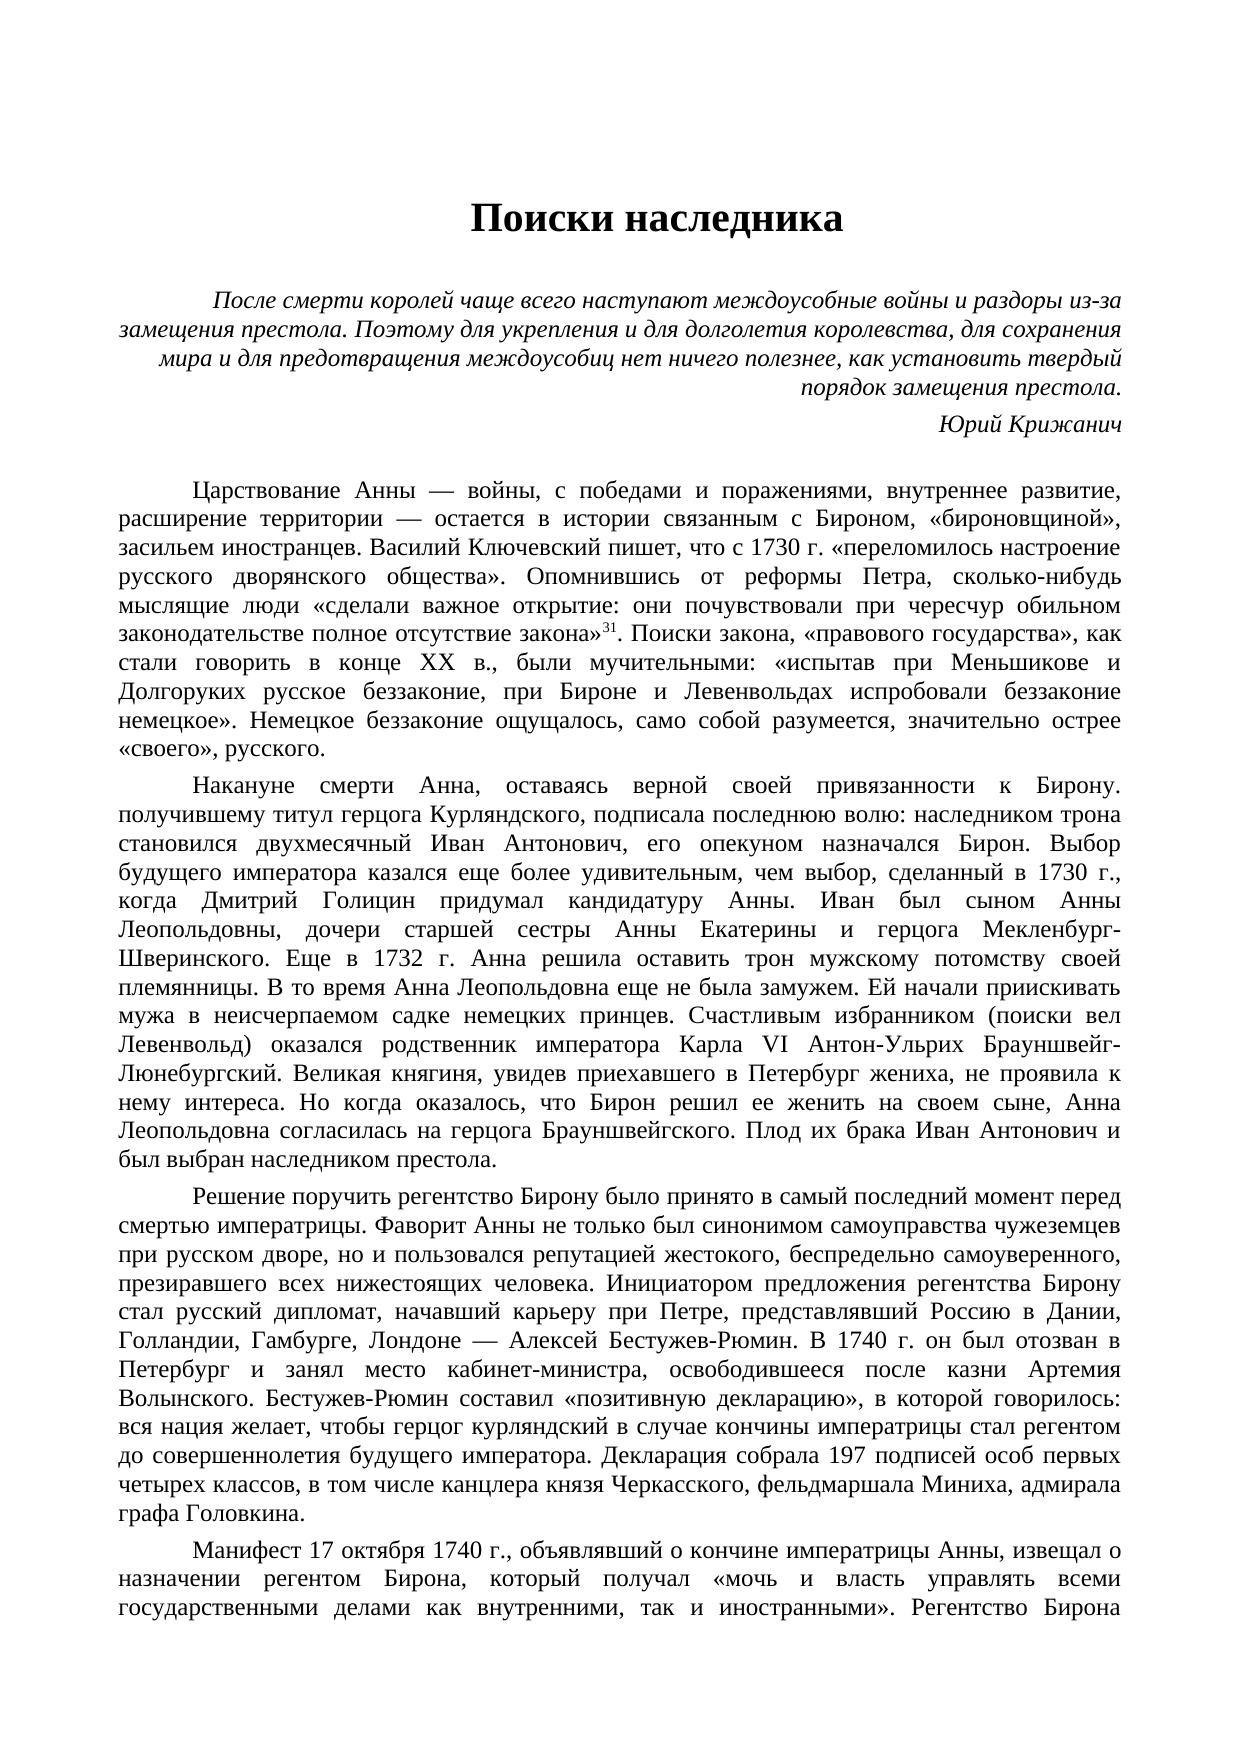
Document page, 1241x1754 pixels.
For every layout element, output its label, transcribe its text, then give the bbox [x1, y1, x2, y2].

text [118, 1535, 1122, 1621]
text Накануне смерти Анна, оставаясь верной своей привязанности к Бирону. получившему титул герцога Курляндского, подписала последнюю волю: наследником трона становился двухмесячный Иван Антонович, его опекуном назначался Бирон. Выбор будущего императора казался еще более удивительным, чем выбор, сделанный в 1730 г., когда Дмитрий Голицин придумал кандидатуру Анны. Иван был сыном Анны Леопольдовны, дочери старшей сестры Анны Екатерины и герцога Мекленбург-Шверинского. Еще в 1732 г. Анна решила оставить трон мужскому потомству своей племянницы. В то время Анна Леопольдовна еще не была замужем. Ей начали приискивать мужа в неисчерпаемом садке немецких принцев. Счастливым избранником (поиски вел Левенвольд) оказался родственник императора Карла VI Антон-Ульрих Брауншвейг-Люнебургский. Великая княгиня, увидев приехавшего в Петербург жениха, не проявила к нему интереса. Но когда оказалось, что Бирон решил ее женить на своем сыне, Анна Леопольдовна согласилась на герцога Брауншвейгского. Плод их брака Иван Антонович и был выбран наследником престола. [118, 771, 1122, 1173]
text Решение поручить регентство Бирону было принято в самый последний момент перед смертью императрицы. Фаворит Анны не только был синонимом самоуправства чужеземцев при русском дворе, но и пользовался репутацией жестокого, беспредельно самоуверенного, презиравшего всех нижестоящих человека. Инициатором предложения регентства Бирону стал русский дипломат, начавший карьеру при Петре, представлявший Россию в Дании, Голландии, Гамбурге, Лондоне — Алексей Бестужев-Рюмин. В 1740 г. он был отозван в Петербург и занял место кабинет-министра, освободившееся после казни Артемия Волынского. Бестужев-Рюмин составил «позитивную декларацию», в которой говорилось: вся нация желает, чтобы герцог курляндский в случае кончины императрицы стал регентом до совершеннолетия будущего императора. Декларация собрала 197 подписей особ первых четырех классов, в том числе канцлера князя Черкасского, фельдмаршала Миниха, адмирала графа Головкина. [118, 1181, 1122, 1526]
subtitle Поиски наследника [118, 192, 1122, 240]
text Царствование Анны — войны, с победами и поражениями, внутреннее развитие, расширение территории — остается в истории связанным с Бироном, «бироновщиной», засильем иностранцев. Василий Ключевский пишет, что с 1730 г. «переломилось настроение русского дворянского общества». Опомнившись от реформы Петра, сколько-нибудь мыслящие люди «сделали важное открытие: они почувствовали при чересчур обильном законодательстве полное отсутствие закона»31. Поиски закона, «правового государства», как стали говорить в конце XX в., были мучительными: «испытав при Меньшикове и Долгоруких русское беззаконие, при Бироне и Левенвольдах испробовали беззаконие немецкое». Немецкое беззаконие ощущалось, само собой разумеется, значительно острее «своего», русского. [118, 475, 1122, 762]
text Юрий Крижанич [118, 409, 1122, 466]
text После смерти королей чаще всего наступают междоусобные войны и раздоры из-за замещения престола. Поэтому для укрепления и для долголетия королевства, для сохранения мира и для предотвращения междоусобиц нет ничего полезнее, как установить твердый порядок замещения престола. [118, 286, 1122, 401]
